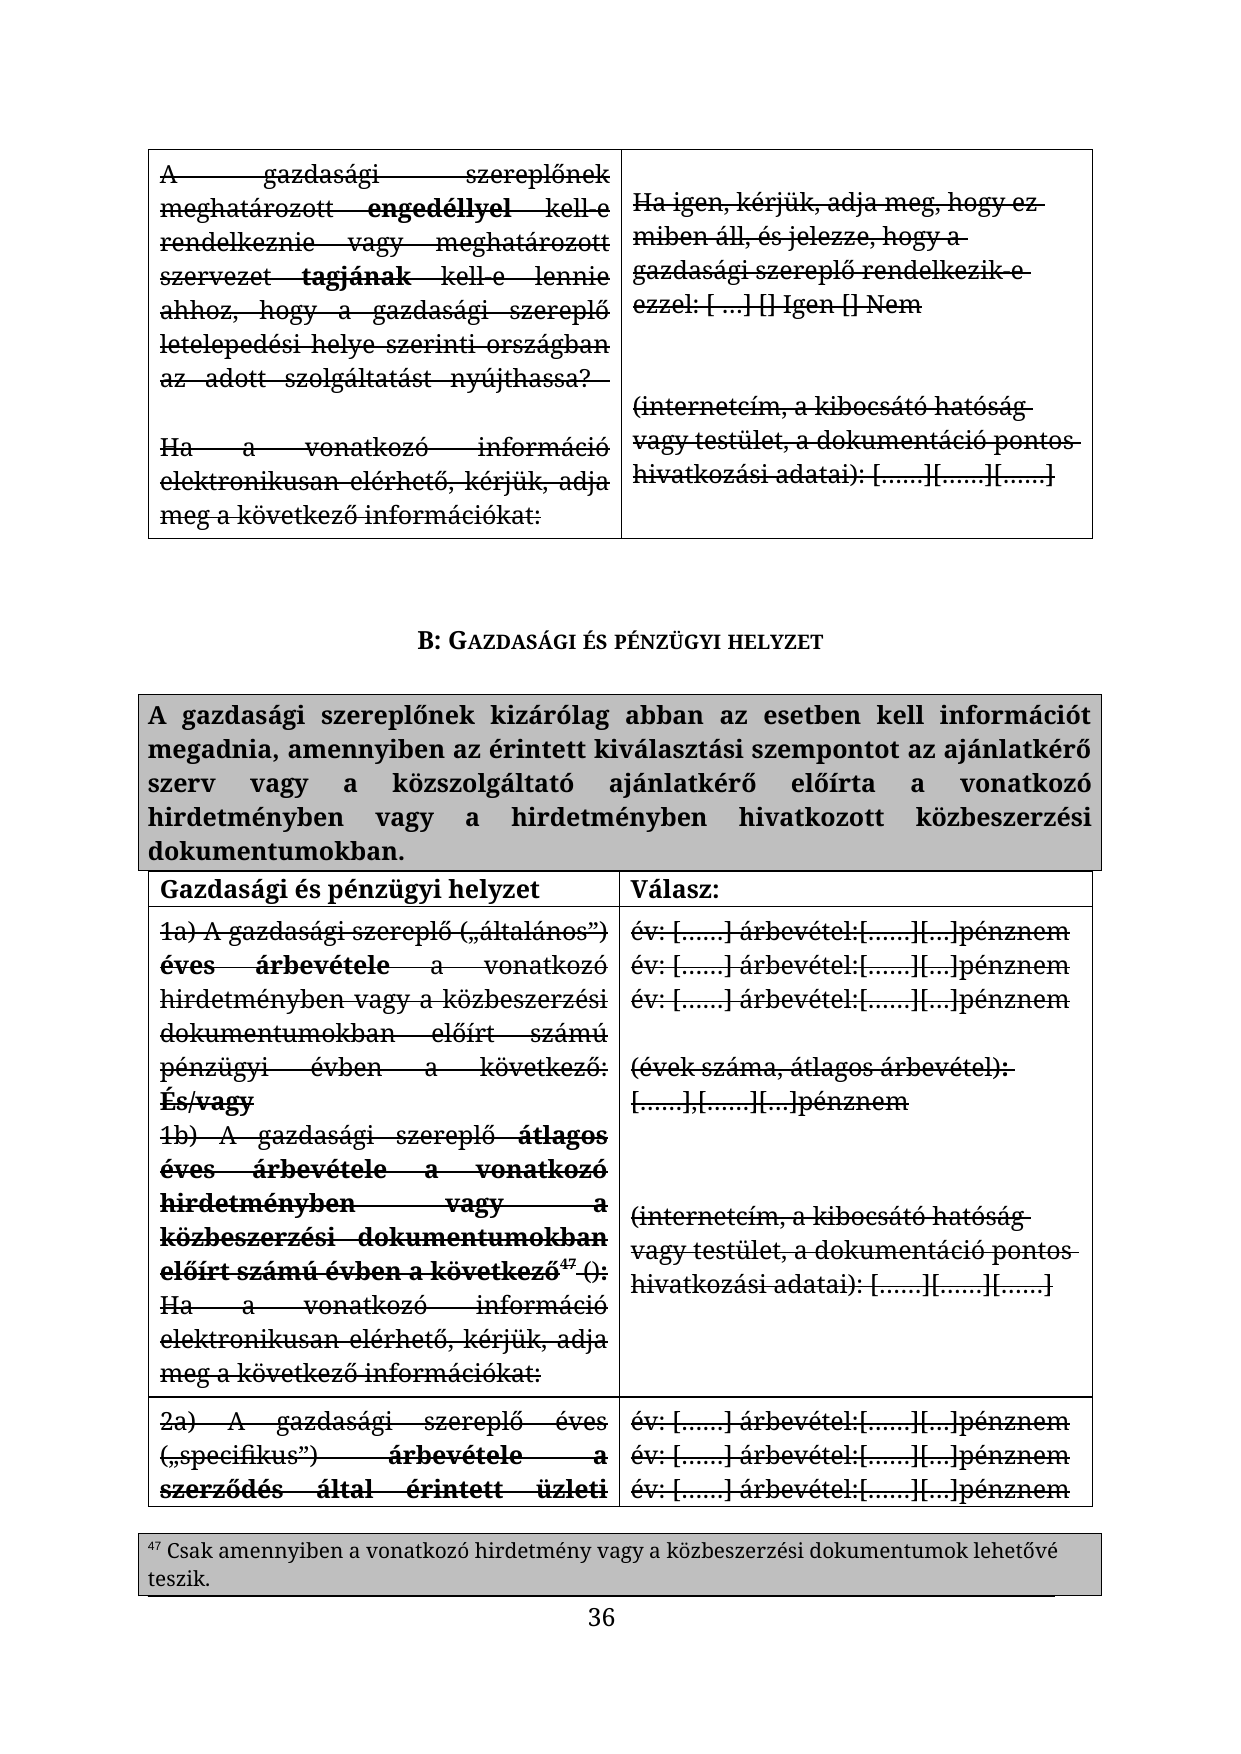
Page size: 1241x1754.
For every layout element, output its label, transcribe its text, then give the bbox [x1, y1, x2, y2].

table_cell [149, 1398, 619, 1506]
table_cell 1a) A gazdasági szereplő („általános”) éves árbevétele a vonatkozó hirdetményben vagy a közbeszerzési dokumentumokban előírt számú pénzügyi évben a következő: És/vagy 1b) A gazdasági szereplő átlagos éves árbevétele a vonatkozó hirdetményben vagy a közbeszerzési dokumentumokban előírt számú évben a következő (): Ha a vonatkozó információ elektronikusan elérhető, kérjük, adja meg a következő információkat: [149, 907, 619, 1396]
text A gazdasági szereplőnek kizárólag abban az esetben kell információt megadnia, amennyiben az érintett kiválasztási szempontot az ajánlatkérő szerv vagy a közszolgáltató ajánlatkérő előírta a vonatkozó hirdetményben vagy a hirdetményben hivatkozott közbeszerzési dokumentumokban. [139, 695, 1101, 870]
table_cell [622, 150, 1092, 538]
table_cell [620, 1398, 1092, 1506]
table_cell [149, 150, 621, 538]
text B: Gazdasági és pénzügyi helyzet [148, 623, 1092, 657]
table_header Válasz: [620, 872, 1092, 906]
table_header Gazdasági és pénzügyi helyzet [149, 872, 619, 906]
